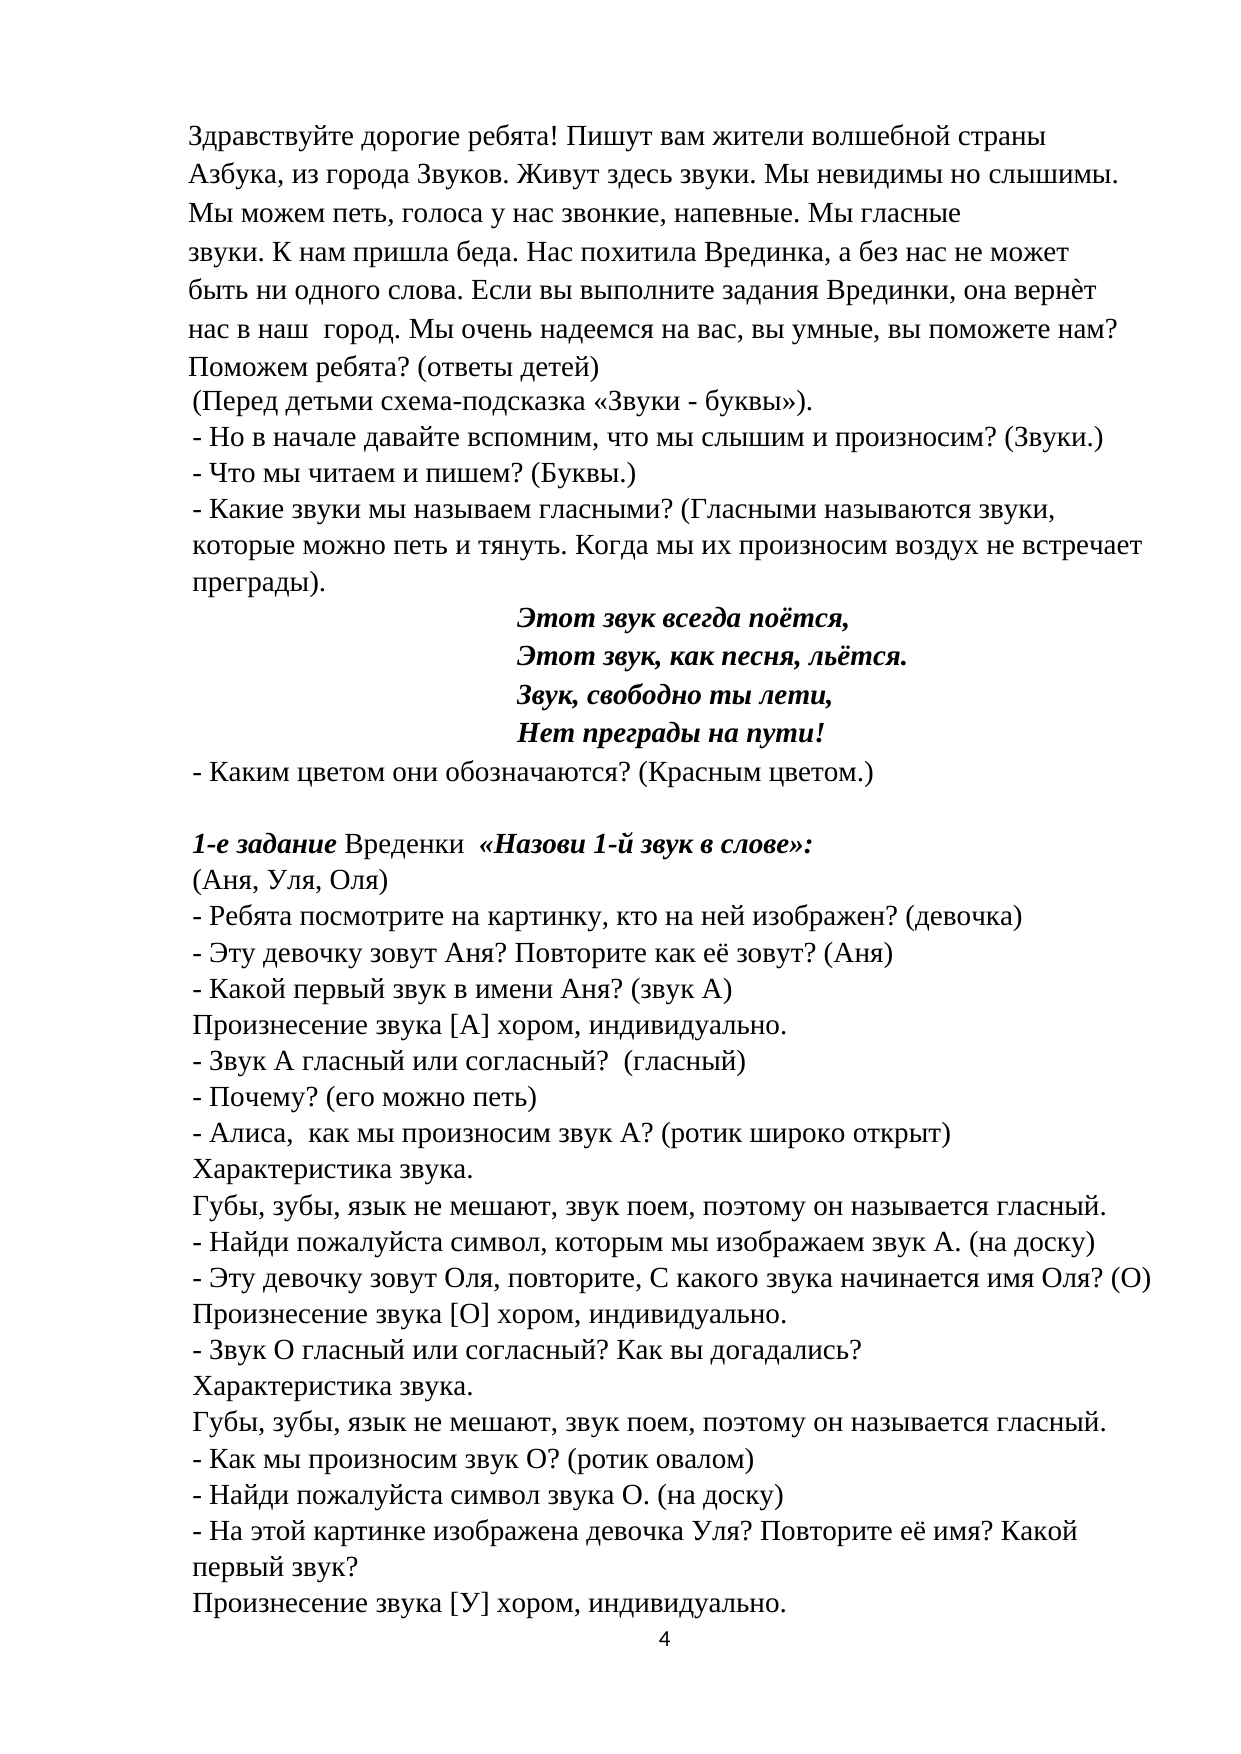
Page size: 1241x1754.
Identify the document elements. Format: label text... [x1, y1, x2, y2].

list - Найди пожалуйста символ звука О. (на доску) [192, 1477, 1152, 1510]
list (Перед детьми схема-подсказка «Звуки - буквы»). [192, 383, 1152, 416]
list - Что мы читаем и пишем? (Буквы.) [192, 455, 1152, 489]
list - Алиса, как мы произносим звук А? (ротик широко открыт) [192, 1115, 1152, 1149]
text звуки. К нам пришла беда. Нас похитила Врединка, а без нас не может быть ни одного слова. Если вы выполните задания Врединки, она вернѐт нас в наш город. Мы очень надеемся на вас, вы умные, вы поможете нам? [188, 234, 1129, 344]
list - Звук А гласный или согласный? (гласный) [192, 1043, 1152, 1077]
text Азбука, из города Звуков. Живут здесь звуки. Мы невидимы но слышимы. Мы можем петь, голоса у нас звонкие, напевные. Мы гласные [188, 157, 1152, 229]
text Этот звук всегда поётся, [192, 600, 1152, 633]
text Звук, свободно ты лети, [192, 677, 1152, 710]
text Здравствуйте дорогие ребята! Пишут вам жители волшебной страны [188, 118, 1152, 152]
list Губы, зубы, язык не мешают, звук поем, поэтому он называется гласный. [192, 1188, 1152, 1221]
list - Какие звуки мы называем гласными? (Гласными называются звуки, которые можно петь и тянуть. Когда мы их произносим воздух не встречает преграды). [192, 491, 1152, 597]
list - Найди пожалуйста символ, которым мы изображаем звук А. (на доску) [192, 1224, 1152, 1257]
text Поможем ребята? (ответы детей) [188, 349, 1152, 383]
text Нет преграды на пути! [192, 715, 1152, 749]
list - Звук О гласный или согласный? Как вы догадались? [192, 1332, 1152, 1366]
list Губы, зубы, язык не мешают, звук поем, поэтому он называется гласный. [192, 1404, 1152, 1438]
list - Каким цветом они обозначаются? (Красным цветом.) [192, 754, 1152, 787]
list - Ребята посмотрите на картинку, кто на ней изображен? (девочка) [192, 898, 1152, 932]
list - Но в начале давайте вспомним, что мы слышим и произносим? (Звуки.) [192, 419, 1152, 453]
list - На этой картинке изображена девочка Уля? Повторите её имя? Какой первый звук? [192, 1513, 1152, 1583]
list - Какой первый звук в имени Аня? (звук А) [192, 971, 1152, 1004]
list - Как мы произносим звук О? (ротик овалом) [192, 1441, 1152, 1474]
list Произнесение звука [О] хором, индивидуально. [192, 1296, 1152, 1330]
text Этот звук, как песня, льётся. [192, 638, 1152, 672]
list Характеристика звука. [192, 1152, 1152, 1185]
list - Эту девочку зовут Оля, повторите, С какого звука начинается имя Оля? (О) [192, 1260, 1152, 1293]
list - Эту девочку зовут Аня? Повторите как её зовут? (Аня) [192, 935, 1152, 968]
list Произнесение звука [У] хором, индивидуально. [192, 1585, 1152, 1619]
list 1-е задание Вреденки «Назови 1-й звук в слове»: [192, 826, 1152, 860]
list - Почему? (его можно петь) [192, 1079, 1152, 1113]
list Произнесение звука [А] хором, индивидуально. [192, 1007, 1152, 1041]
list Характеристика звука. [192, 1368, 1152, 1402]
list (Аня, Уля, Оля) [192, 862, 1152, 896]
